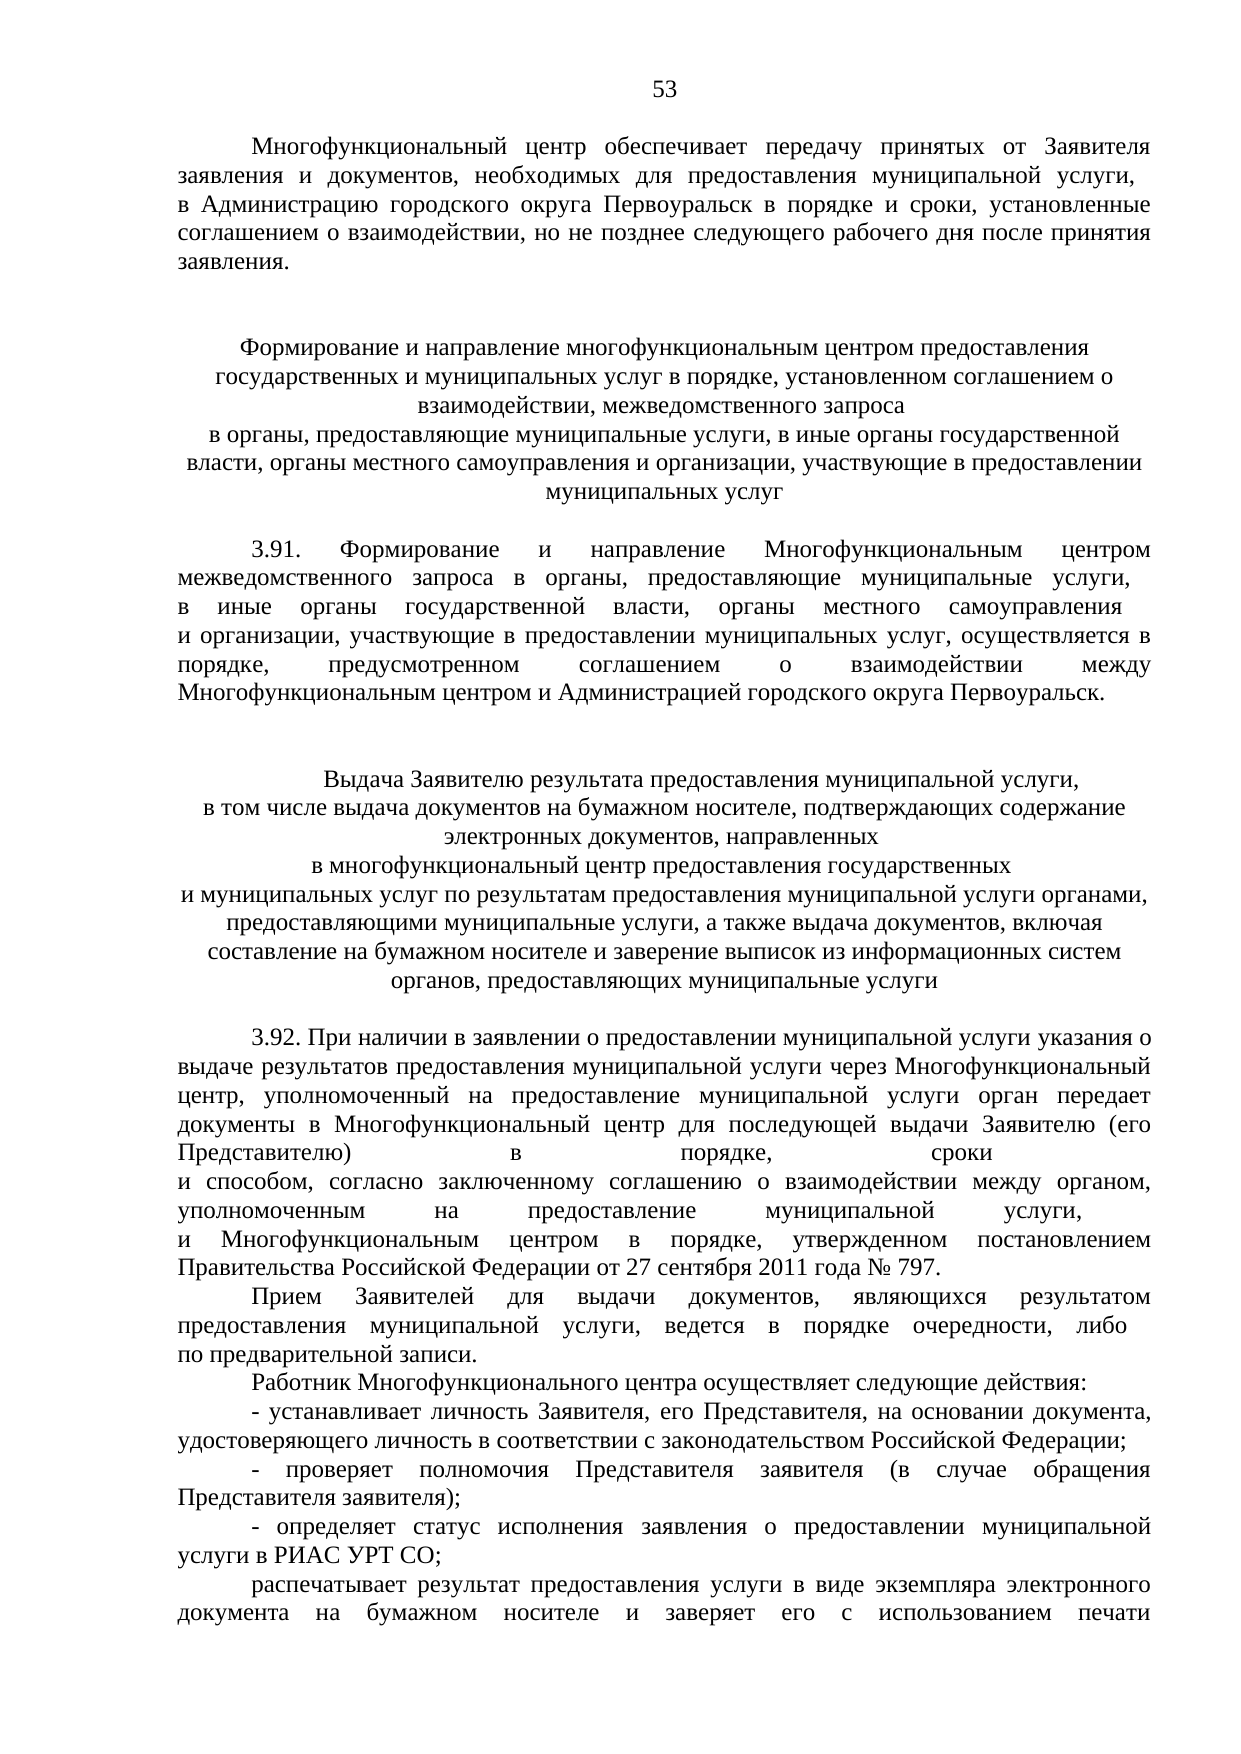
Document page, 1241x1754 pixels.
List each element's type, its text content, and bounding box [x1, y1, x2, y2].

text Прием Заявителей для выдачи документов, являющихся результатом предоставления муниципальной услуги, ведется в порядке очередности, либо по предварительной записи. [177, 1281, 1152, 1367]
text 3.91. Формирование и направление Многофункциональным центром межведомственного запроса в органы, предоставляющие муниципальные услуги, в иные органы государственной власти, органы местного самоуправления и организации, участвующие в предоставлении муниципальных услуг, осуществляется в порядке, предусмотренном соглашением о взаимодействии между Многофункциональным центром и Администрацией городского округа Первоуральск. [177, 534, 1152, 706]
text 3.92. При наличии в заявлении о предоставлении муниципальной услуги указания о выдаче результатов предоставления муниципальной услуги через Многофункциональный центр, уполномоченный на предоставление муниципальной услуги орган передает документы в Многофункциональный центр для последующей выдачи Заявителю (его Представителю) в порядке, сроки и способом, согласно заключенному соглашению о взаимодействии между органом, уполномоченным на предоставление муниципальной услуги, и Многофункциональным центром в порядке, утвержденном постановлением Правительства Российской Федерации от 27 сентября 2011 года № 797. [177, 1022, 1152, 1281]
text Формирование и направление многофункциональным центром предоставления государственных и муниципальных услуг в порядке, установленном соглашением о взаимодействии, межведомственного запроса в органы, предоставляющие муниципальные услуги, в иные органы государственной власти, органы местного самоуправления и организации, участвующие в предоставлении муниципальных услуг [177, 332, 1152, 505]
text Работник Многофункционального центра осуществляет следующие действия: [177, 1367, 1152, 1396]
text - определяет статус исполнения заявления о предоставлении муниципальной услуги в РИАС УРТ СО; [177, 1511, 1152, 1569]
text Многофункциональный центр обеспечивает передачу принятых от Заявителя заявления и документов, необходимых для предоставления муниципальной услуги, в Администрацию городского округа Первоуральск в порядке и сроки, установленные соглашением о взаимодействии, но не позднее следующего рабочего дня после принятия заявления. [177, 131, 1152, 275]
text - проверяет полномочия Представителя заявителя (в случае обращения Представителя заявителя); [177, 1454, 1152, 1511]
text Выдача Заявителю результата предоставления муниципальной услуги, в том числе выдача документов на бумажном носителе, подтверждающих содержание электронных документов, направленных в многофункциональный центр предоставления государственных и муниципальных услуг по результатам предоставления муниципальной услуги органами, предоставляющими муниципальные услуги, а также выдача документов, включая составление на бумажном носителе и заверение выписок из информационных систем органов, предоставляющих муниципальные услуги [177, 764, 1152, 994]
text - устанавливает личность Заявителя, его Представителя, на основании документа, удостоверяющего личность в соответствии с законодательством Российской Федерации; [177, 1396, 1152, 1454]
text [177, 1569, 1152, 1626]
